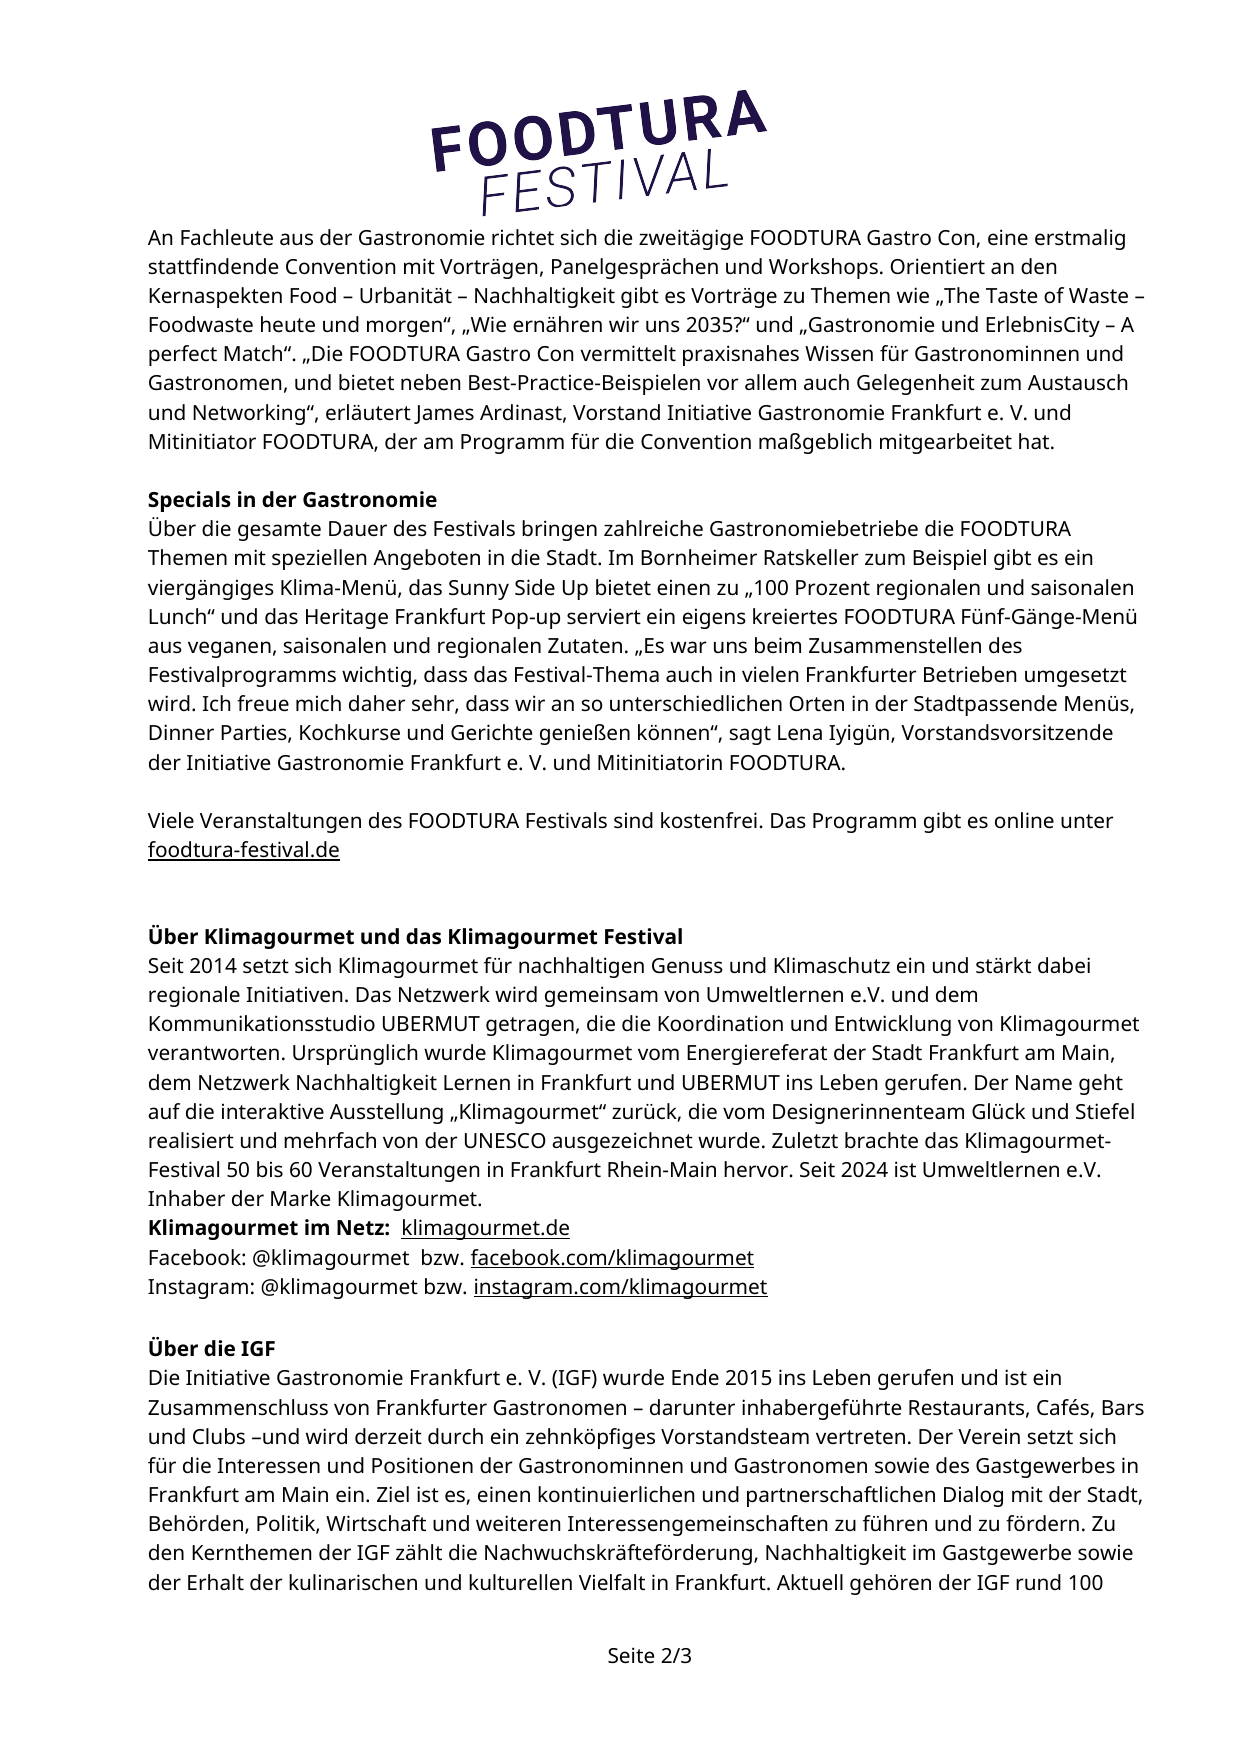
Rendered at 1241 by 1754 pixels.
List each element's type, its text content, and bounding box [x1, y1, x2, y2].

subtitle Über die IGF [148, 1333, 1152, 1362]
text An Fachleute aus der Gastronomie richtet sich die zweitägige FOODTURA Gastro Con, eine erstmalig stattfindende Convention mit Vorträgen, Panelgesprächen und Workshops. Orientiert an den Kernaspekten Food – Urbanität – Nachhaltigkeit gibt es Vorträge zu Themen wie „The Taste of Waste – Foodwaste heute und morgen“, „Wie ernähren wir uns 2035?“ und „Gastronomie und ErlebnisCity – A perfect Match“. „Die FOODTURA Gastro Con vermittelt praxisnahes Wissen für Gastronominnen und Gastronomen, und bietet neben Best-Practice-Beispielen vor allem auch Gelegenheit zum Austausch und Networking“, erläutert James Ardinast, Vorstand Initiative Gastronomie Frankfurt e. V. und Mitinitiator FOODTURA, der am Programm für die Convention maßgeblich mitgearbeitet hat. [148, 148, 1152, 455]
text Facebook: @klimagourmet bzw. facebook.com/klimagourmet Instagram: @klimagourmet bzw. instagram.com/klimagourmet [148, 1242, 1152, 1300]
text Über die gesamte Dauer des Festivals bringen zahlreiche Gastronomiebetriebe die FOODTURA Themen mit speziellen Angeboten in die Stadt. Im Bornheimer Ratskeller zum Beispiel gibt es ein viergängiges Klima-Menü, das Sunny Side Up bietet einen zu „100 Prozent regionalen und saisonalen Lunch“ und das Heritage Frankfurt Pop-up serviert ein eigens kreiertes FOODTURA Fünf-Gänge-Menü aus veganen, saisonalen und regionalen Zutaten. „Es war uns beim Zusammenstellen des Festivalprogramms wichtig, dass das Festival-Thema auch in vielen Frankfurter Betrieben umgesetzt wird. Ich freue mich daher sehr, dass wir an so unterschiedlichen Orten in der Stadtpassende Menüs, Dinner Parties, Kochkurse und Gerichte genießen können“, sagt Lena Iyigün, Vorstandsvorsitzende der Initiative Gastronomie Frankfurt e. V. und Mitinitiatorin FOODTURA. [148, 513, 1152, 776]
text Specials in der Gastronomie [148, 484, 1152, 513]
text Klimagourmet im Netz: klimagourmet.de [148, 1212, 1152, 1242]
text Viele Veranstaltungen des FOODTURA Festivals sind kostenfrei. Das Programm gibt es online unter foodtura-festival.de [148, 805, 1152, 863]
text Über Klimagourmet und das Klimagourmet Festival Seit 2014 setzt sich Klimagourmet für nachhaltigen Genuss und Klimaschutz ein und stärkt dabei regionale Initiativen. Das Netzwerk wird gemeinsam von Umweltlernen e.V. und dem Kommunikationsstudio UBERMUT getragen, die die Koordination und Entwicklung von Klimagourmet verantworten. Ursprünglich wurde Klimagourmet vom Energiereferat der Stadt Frankfurt am Main, dem Netzwerk Nachhaltigkeit Lernen in Frankfurt und UBERMUT ins Leben gerufen. Der Name geht auf die interaktive Ausstellung „Klimagourmet“ zurück, die vom Designerinnenteam Glück und Stiefel realisiert und mehrfach von der UNESCO ausgezeichnet wurde. Zuletzt brachte das Klimagourmet-Festival 50 bis 60 Veranstaltungen in Frankfurt Rhein-Main hervor. Seit 2024 ist Umweltlernen e.V. Inhaber der Marke Klimagourmet. [148, 921, 1152, 1212]
picture [426, 85, 775, 148]
